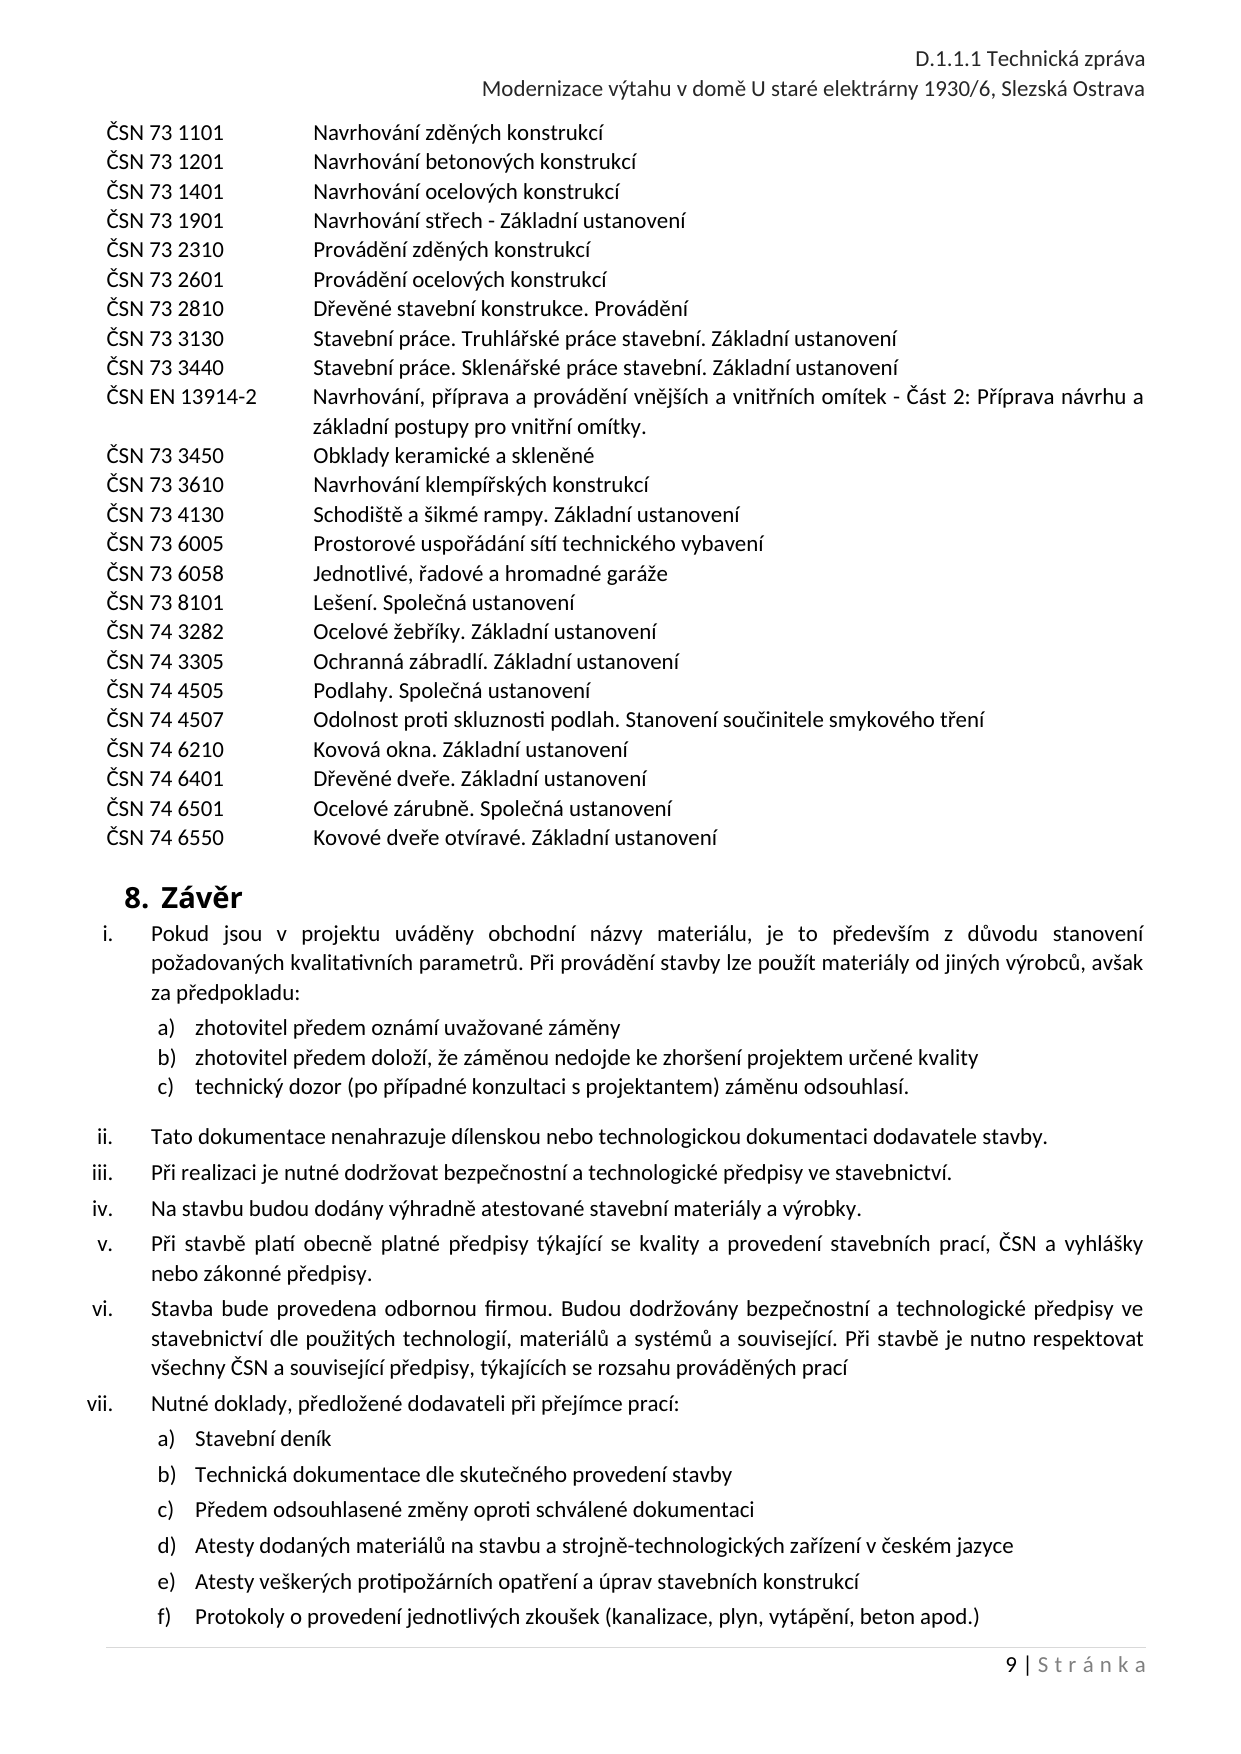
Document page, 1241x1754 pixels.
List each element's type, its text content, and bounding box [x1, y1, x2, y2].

list Na stavbu budou dodány výhradně atestované stavební materiály a výrobky. [113, 1194, 1146, 1222]
text ČSN 73 4130 Schodiště a šikmé rampy. Základní ustanovení [106, 500, 1146, 528]
list Protokoly o provedení jednotlivých zkoušek (kanalizace, plyn, vytápění, beton apod.) [157, 1602, 1146, 1631]
text ČSN 74 4507 Odolnost proti skluznosti podlah. Stanovení součinitele smykového tření [106, 706, 1146, 734]
list Atesty dodaných materiálů na stavbu a strojně-technologických zařízení v českém jazyce [157, 1531, 1146, 1559]
list Tato dokumentace nenahrazuje dílenskou nebo technologickou dokumentaci dodavatele stavby. [113, 1122, 1146, 1151]
list Stavba bude provedena odbornou firmou. Budou dodržovány bezpečnostní a technologické předpisy ve stavebnictví dle použitých technologií, materiálů a systémů a související. Při stavbě je nutno respektovat všechny ČSN a související předpisy, týkajících se rozsahu prováděných prací [113, 1294, 1146, 1381]
text ČSN EN 13914-2 Navrhování, příprava a provádění vnějších a vnitřních omítek - Část 2: Příprava návrhu a základní postupy pro vnitřní omítky. [106, 382, 1146, 440]
list Pokud jsou v projektu uváděny obchodní názvy materiálu, je to především z důvodu stanovení požadovaných kvalitativních parametrů. Při provádění stavby lze použít materiály od jiných výrobců, avšak za předpokladu: [113, 919, 1146, 1006]
text ČSN 74 6401 Dřevěné dveře. Základní ustanovení [106, 764, 1146, 792]
text ČSN 74 4505 Podlahy. Společná ustanovení [106, 676, 1146, 704]
text ČSN 74 6501 Ocelové zárubně. Společná ustanovení [106, 794, 1146, 822]
text ČSN 73 3450 Obklady keramické a skleněné [106, 441, 1146, 469]
list Při realizaci je nutné dodržovat bezpečnostní a technologické předpisy ve stavebnictví. [113, 1158, 1146, 1186]
text ČSN 74 3282 Ocelové žebříky. Základní ustanovení [106, 617, 1146, 646]
list zhotovitel předem doloží, že záměnou nedojde ke zhoršení projektem určené kvality [157, 1043, 1146, 1071]
text ČSN 73 1901 Navrhování střech - Základní ustanovení [106, 206, 1146, 234]
subtitle Závěr [124, 877, 1146, 917]
text ČSN 73 2601 Provádění ocelových konstrukcí [106, 265, 1146, 293]
text ČSN 73 6005 Prostorové uspořádání sítí technického vybavení [106, 529, 1146, 557]
text ČSN 73 8101 Lešení. Společná ustanovení [106, 588, 1146, 616]
text ČSN 74 3305 Ochranná zábradlí. Základní ustanovení [106, 647, 1146, 675]
list Při stavbě platí obecně platné předpisy týkající se kvality a provedení stavebních prací, ČSN a vyhlášky nebo zákonné předpisy. [113, 1229, 1146, 1287]
list Atesty veškerých protipožárních opatření a úprav stavebních konstrukcí [157, 1567, 1146, 1595]
text ČSN 73 3610 Navrhování klempířských konstrukcí [106, 471, 1146, 499]
list zhotovitel předem oznámí uvažované záměny [157, 1013, 1146, 1042]
list Technická dokumentace dle skutečného provedení stavby [157, 1460, 1146, 1488]
text ČSN 74 6210 Kovová okna. Základní ustanovení [106, 735, 1146, 763]
list Předem odsouhlasené změny oproti schválené dokumentaci [157, 1496, 1146, 1524]
text ČSN 73 6058 Jednotlivé, řadové a hromadné garáže [106, 559, 1146, 587]
text ČSN 73 1101 Navrhování zděných konstrukcí [106, 118, 1146, 146]
text ČSN 73 1401 Navrhování ocelových konstrukcí [106, 177, 1146, 205]
text ČSN 73 1201 Navrhování betonových konstrukcí [106, 147, 1146, 176]
list technický dozor (po případné konzultaci s projektantem) záměnu odsouhlasí. [157, 1072, 1146, 1100]
list Nutné doklady, předložené dodavateli při přejímce prací: [113, 1389, 1146, 1417]
text ČSN 73 3130 Stavební práce. Truhlářské práce stavební. Základní ustanovení [106, 324, 1146, 352]
list Stavební deník [157, 1424, 1146, 1452]
text ČSN 74 6550 Kovové dveře otvíravé. Základní ustanovení [106, 823, 1146, 851]
text ČSN 73 2310 Provádění zděných konstrukcí [106, 236, 1146, 264]
text ČSN 73 3440 Stavební práce. Sklenářské práce stavební. Základní ustanovení [106, 353, 1146, 381]
text ČSN 73 2810 Dřevěné stavební konstrukce. Provádění [106, 294, 1146, 322]
